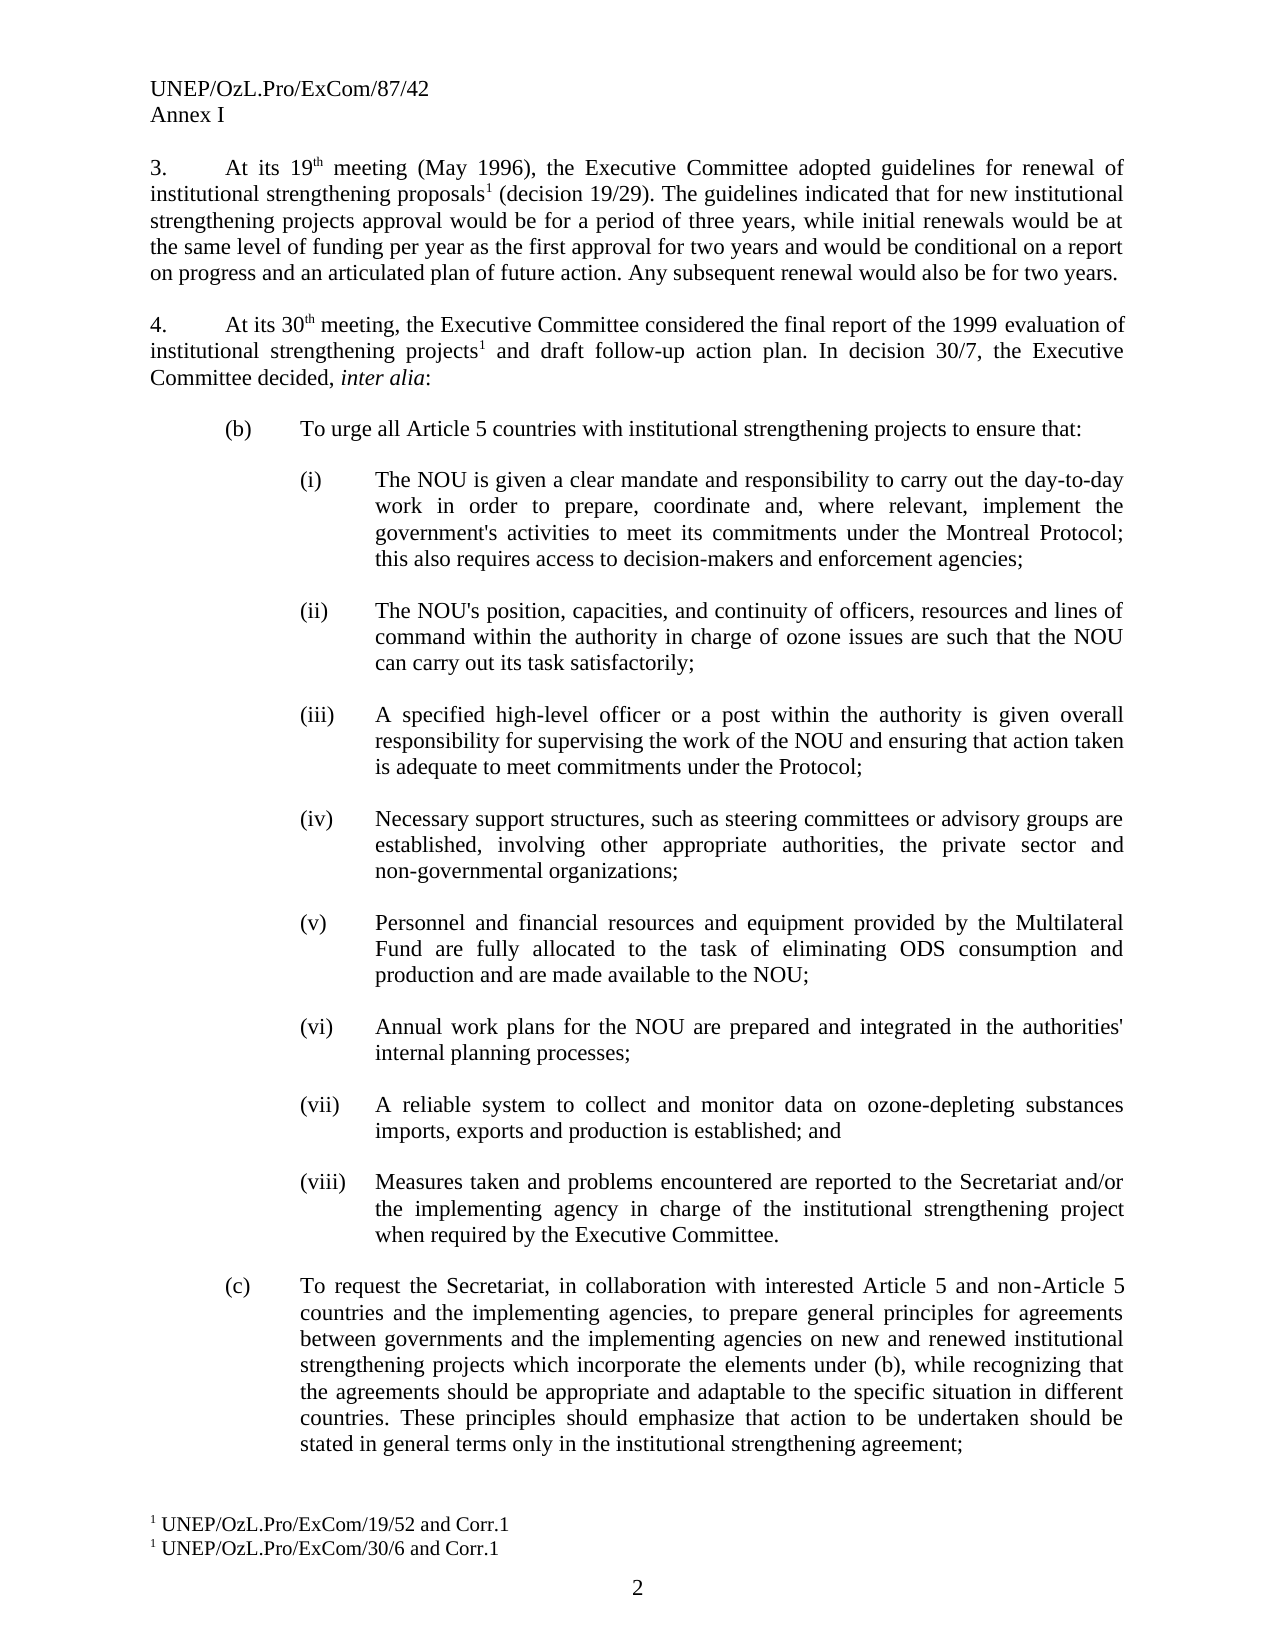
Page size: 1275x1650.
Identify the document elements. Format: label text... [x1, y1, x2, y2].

subtitle At its 30th meeting, the Executive Committee considered the final report of the 1999 evaluation of institutional strengthening projects and draft follow-up action plan. In decision 30/7, the Executive Committee decided, inter alia: [150, 311, 1125, 390]
subtitle Measures taken and problems encountered are reported to the Secretariat and/or the implementing agency in charge of the institutional strengthening project when required by the Executive Committee. [300, 1168, 1125, 1247]
subtitle The NOU's position, capacities, and continuity of officers, resources and lines of command within the authority in charge of ozone issues are such that the NOU can carry out its task satisfactorily; [300, 597, 1125, 676]
subtitle A specified high-level officer or a post within the authority is given overall responsibility for supervising the work of the NOU and ensuring that action taken is adequate to meet commitments under the Protocol; [300, 701, 1125, 780]
subtitle A reliable system to collect and monitor data on ozone-depleting substances imports, exports and production is established; and [300, 1091, 1125, 1143]
subtitle Necessary support structures, such as steering committees or advisory groups are established, involving other appropriate authorities, the private sector and non-governmental organizations; [300, 805, 1125, 884]
subtitle To request the Secretariat, in collaboration with interested Article 5 and non-Article 5 countries and the implementing agencies, to prepare general principles for agreements between governments and the implementing agencies on new and renewed institutional strengthening projects which incorporate the elements under (b), while recognizing that the agreements should be appropriate and adaptable to the specific situation in different countries. These principles should emphasize that action to be undertaken should be stated in general terms only in the institutional strengthening agreement; [225, 1272, 1125, 1457]
subtitle The NOU is given a clear mandate and responsibility to carry out the day-to-day work in order to prepare, coordinate and, where relevant, implement the government's activities to meet its commitments under the Montreal Protocol; this also requires access to decision-makers and enforcement agencies; [300, 466, 1125, 572]
subtitle Annual work plans for the NOU are prepared and integrated in the authorities' internal planning processes; [300, 1013, 1125, 1066]
subtitle To urge all Article 5 countries with institutional strengthening projects to ensure that: [225, 415, 1125, 441]
subtitle At its 19th meeting (May 1996), the Executive Committee adopted guidelines for renewal of institutional strengthening proposals (decision 19/29). The guidelines indicated that for new institutional strengthening projects approval would be for a period of three years, while initial renewals would be at the same level of funding per year as the first approval for two years and would be conditional on a report on progress and an articulated plan of future action. Any subsequent renewal would also be for two years. [150, 154, 1125, 286]
subtitle Personnel and financial resources and equipment provided by the Multilateral Fund are fully allocated to the task of eliminating ODS consumption and production and are made available to the NOU; [300, 909, 1125, 988]
